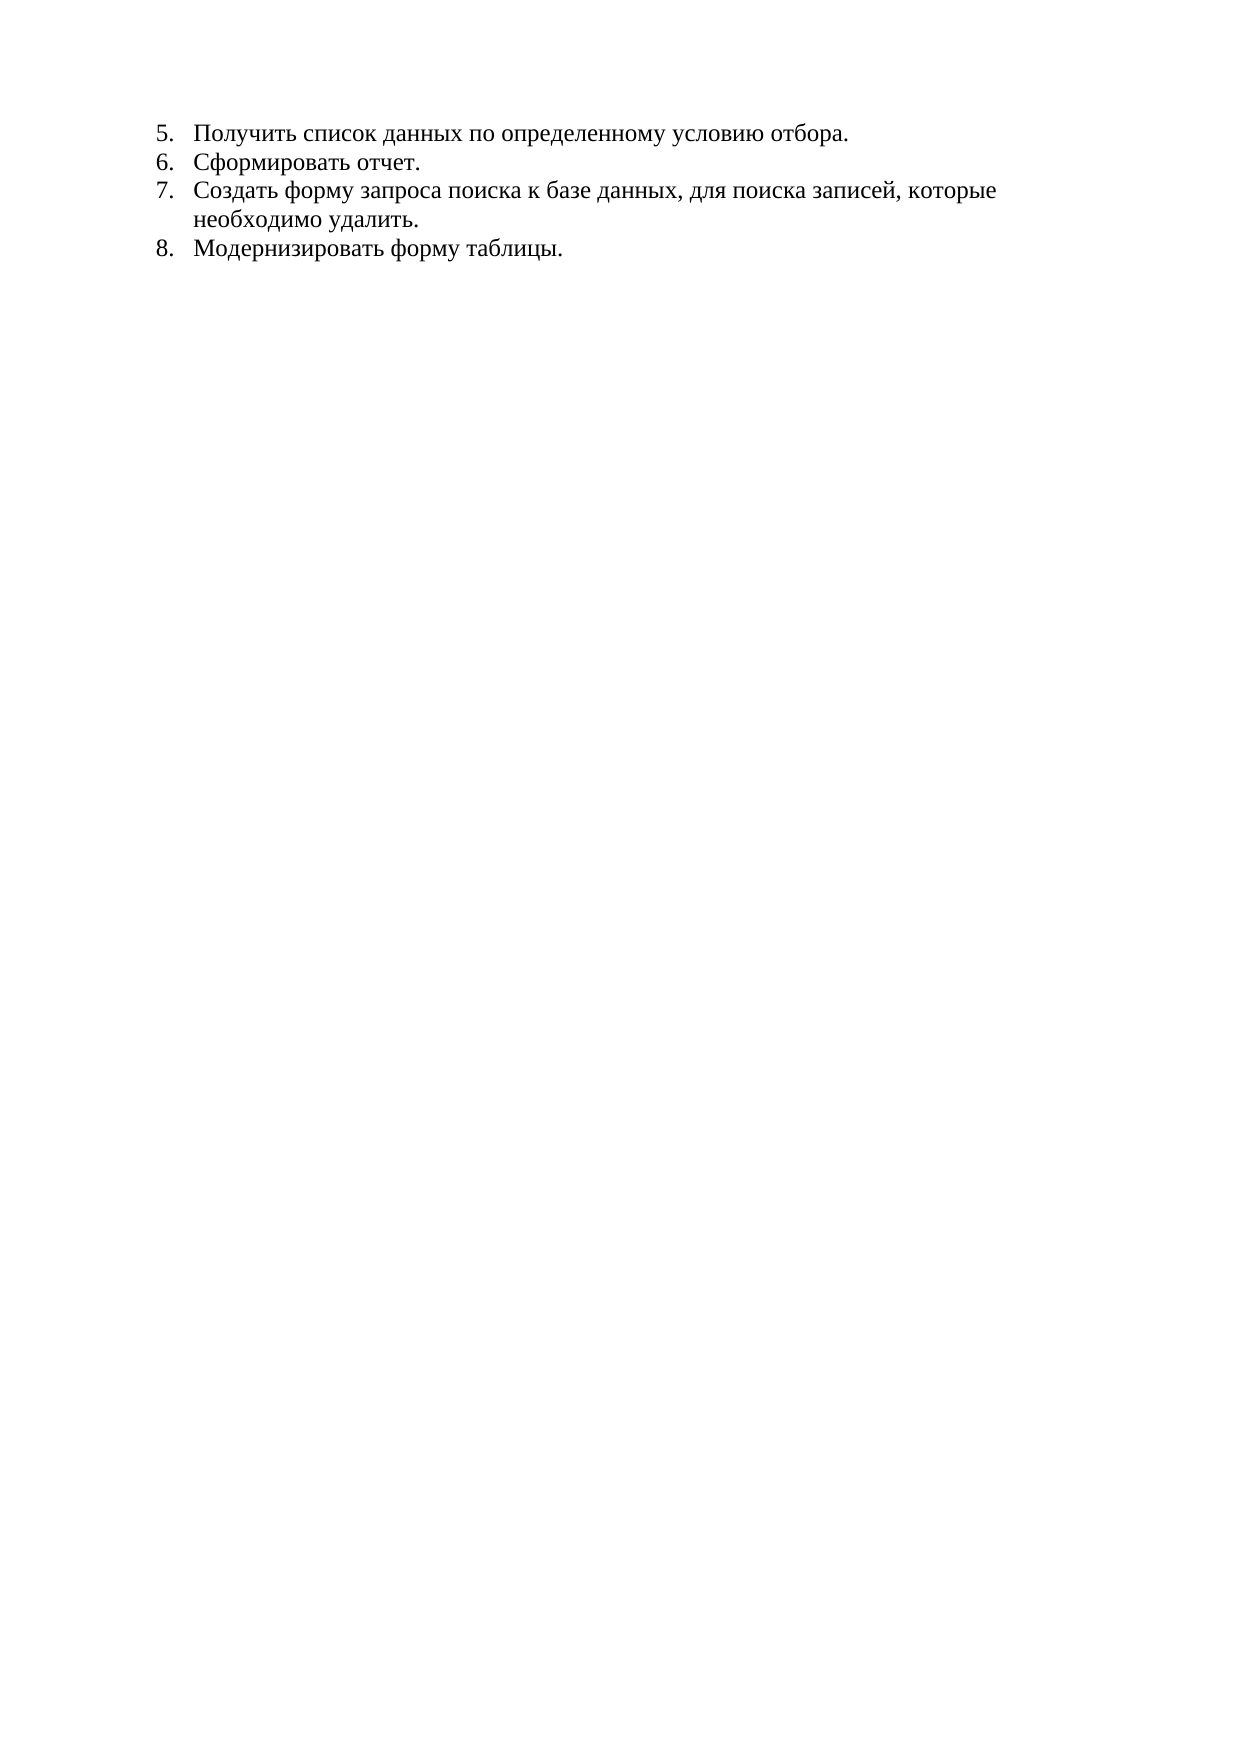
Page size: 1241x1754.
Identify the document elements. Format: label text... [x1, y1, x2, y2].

list Создать форму запроса поиска к базе данных, для поиска записей, которые необходимо удалить. [156, 176, 1122, 233]
list Получить список данных по определенному условию отбора. [156, 118, 1122, 147]
list Сформировать отчет. [156, 147, 1122, 176]
list Модернизировать форму таблицы. [156, 233, 1122, 262]
